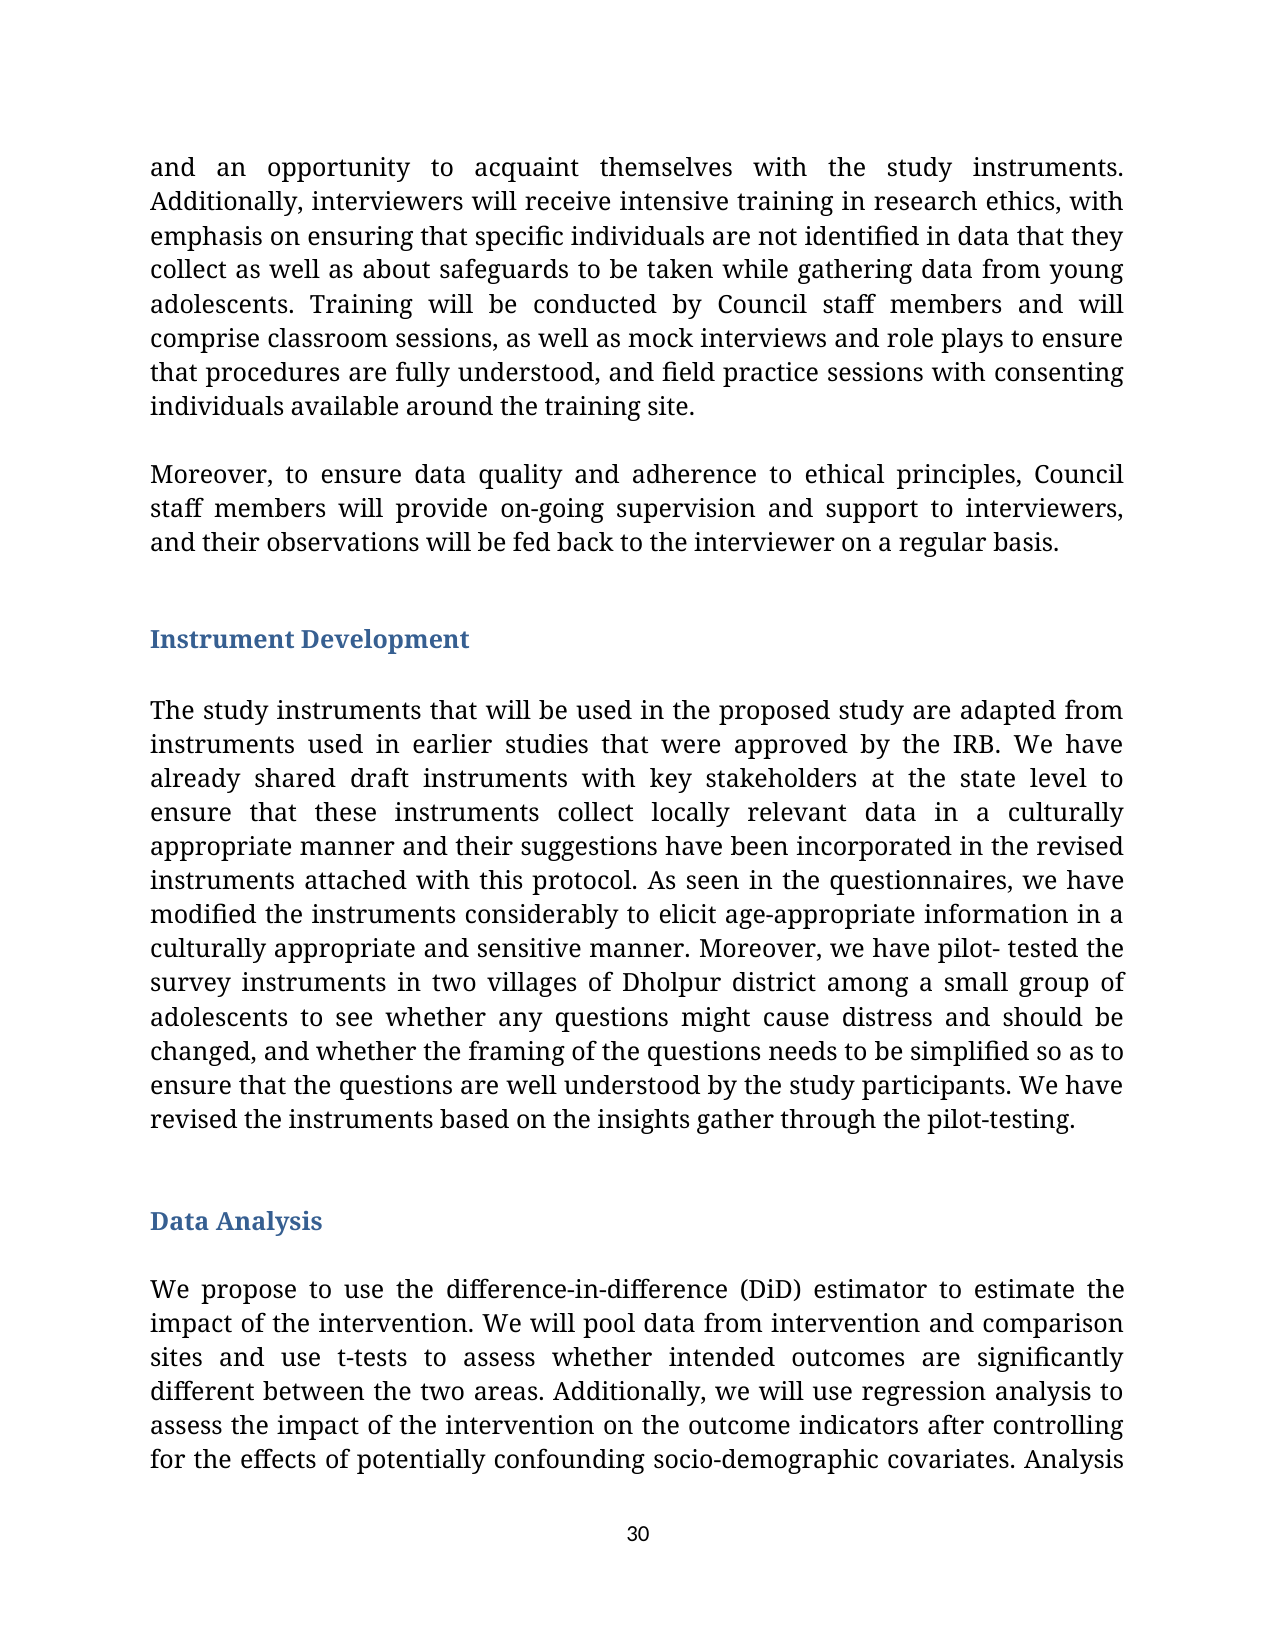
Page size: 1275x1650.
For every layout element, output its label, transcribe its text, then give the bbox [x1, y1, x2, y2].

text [150, 150, 1125, 422]
text The study instruments that will be used in the proposed study are adapted from instruments used in earlier studies that were approved by the IRB. We have already shared draft instruments with key stakeholders at the state level to ensure that these instruments collect locally relevant data in a culturally appropriate manner and their suggestions have been incorporated in the revised instruments attached with this protocol. As seen in the questionnaires, we have modified the instruments considerably to elicit age-appropriate information in a culturally appropriate and sensitive manner. Moreover, we have pilot- tested the survey instruments in two villages of Dholpur district among a small group of adolescents to see whether any questions might cause distress and should be changed, and whether the framing of the questions needs to be simplified so as to ensure that the questions are well understood by the study participants. We have revised the instruments based on the insights gather through the pilot-testing. [150, 693, 1125, 1135]
text Moreover, to ensure data quality and adherence to ethical principles, Council staff members will provide on-going supervision and support to interviewers, and their observations will be fed back to the interviewer on a regular basis. [150, 457, 1125, 559]
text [150, 1272, 1125, 1476]
subtitle Instrument Development [150, 621, 1125, 655]
text Data Analysis [150, 1203, 1125, 1238]
